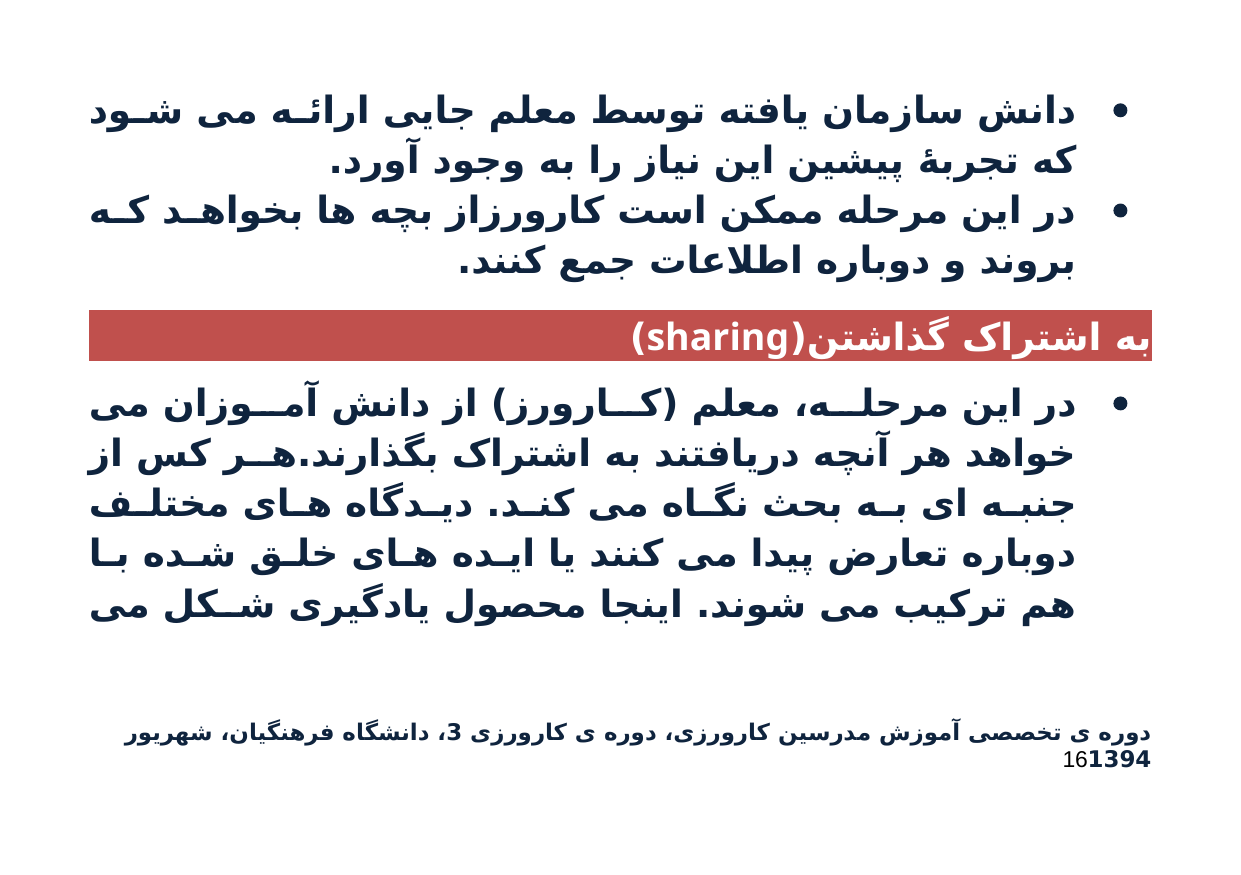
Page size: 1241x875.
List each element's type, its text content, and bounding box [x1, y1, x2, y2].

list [89, 382, 1114, 626]
list در این مرحله ممکن است کارورزاز بچه ها بخواهد که بروند و دوباره اطلاعات جمع کنند. [89, 189, 1114, 283]
list دانش سازمان یافته توسط معلم جایی ارائه می شود که تجربۀ پیشین این نیاز را به وجود آورد. [89, 89, 1114, 182]
text به اشتراک گذاشتن(sharing) [89, 310, 1152, 361]
